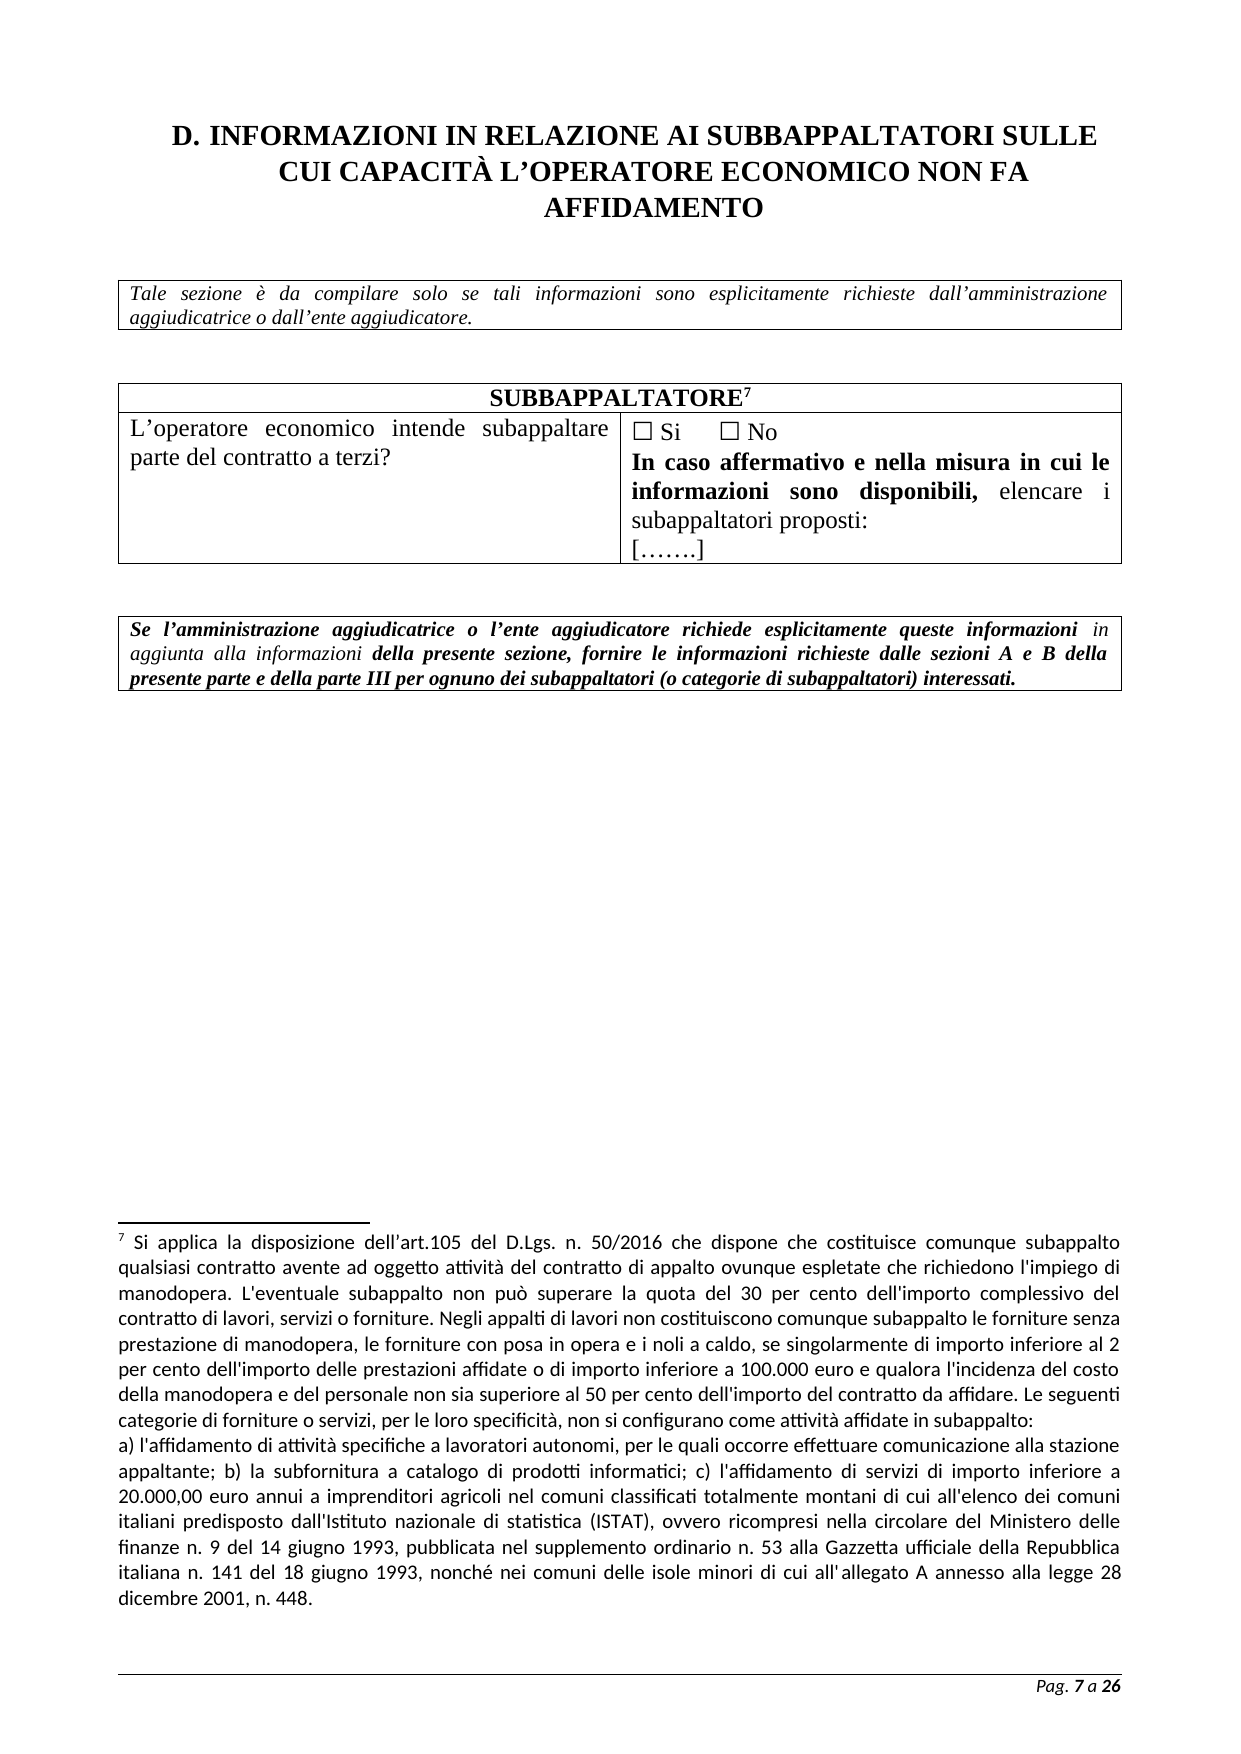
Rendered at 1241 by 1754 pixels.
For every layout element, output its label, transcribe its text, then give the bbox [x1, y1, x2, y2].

table_header SUBBAPPALTATORE [119, 384, 1121, 412]
list INFORMAZIONI IN RELAZIONE AI SUBBAPPALTATORI SULLE CUI CAPACITÀ L’OPERATORE ECONOMICO NON FA AFFIDAMENTO [148, 118, 1122, 224]
table_cell Si No In caso affermativo e nella misura in cui le informazioni sono disponibili, elencare i subappaltatori proposti: […….] [621, 413, 1121, 562]
table_header Se l’amministrazione aggiudicatrice o l’ente aggiudicatore richiede esplicitamente queste informazioni in aggiunta alla informazioni della presente sezione, fornire le informazioni richieste dalle sezioni A e B della presente parte e della parte III per ognuno dei subappaltatori (o categorie di subappaltatori) interessati. [119, 617, 1121, 689]
table_header Tale sezione è da compilare solo se tali informazioni sono esplicitamente richieste dall’amministrazione aggiudicatrice o dall’ente aggiudicatore. [119, 281, 1121, 329]
table_cell L’operatore economico intende subappaltare parte del contratto a terzi? [119, 413, 620, 562]
